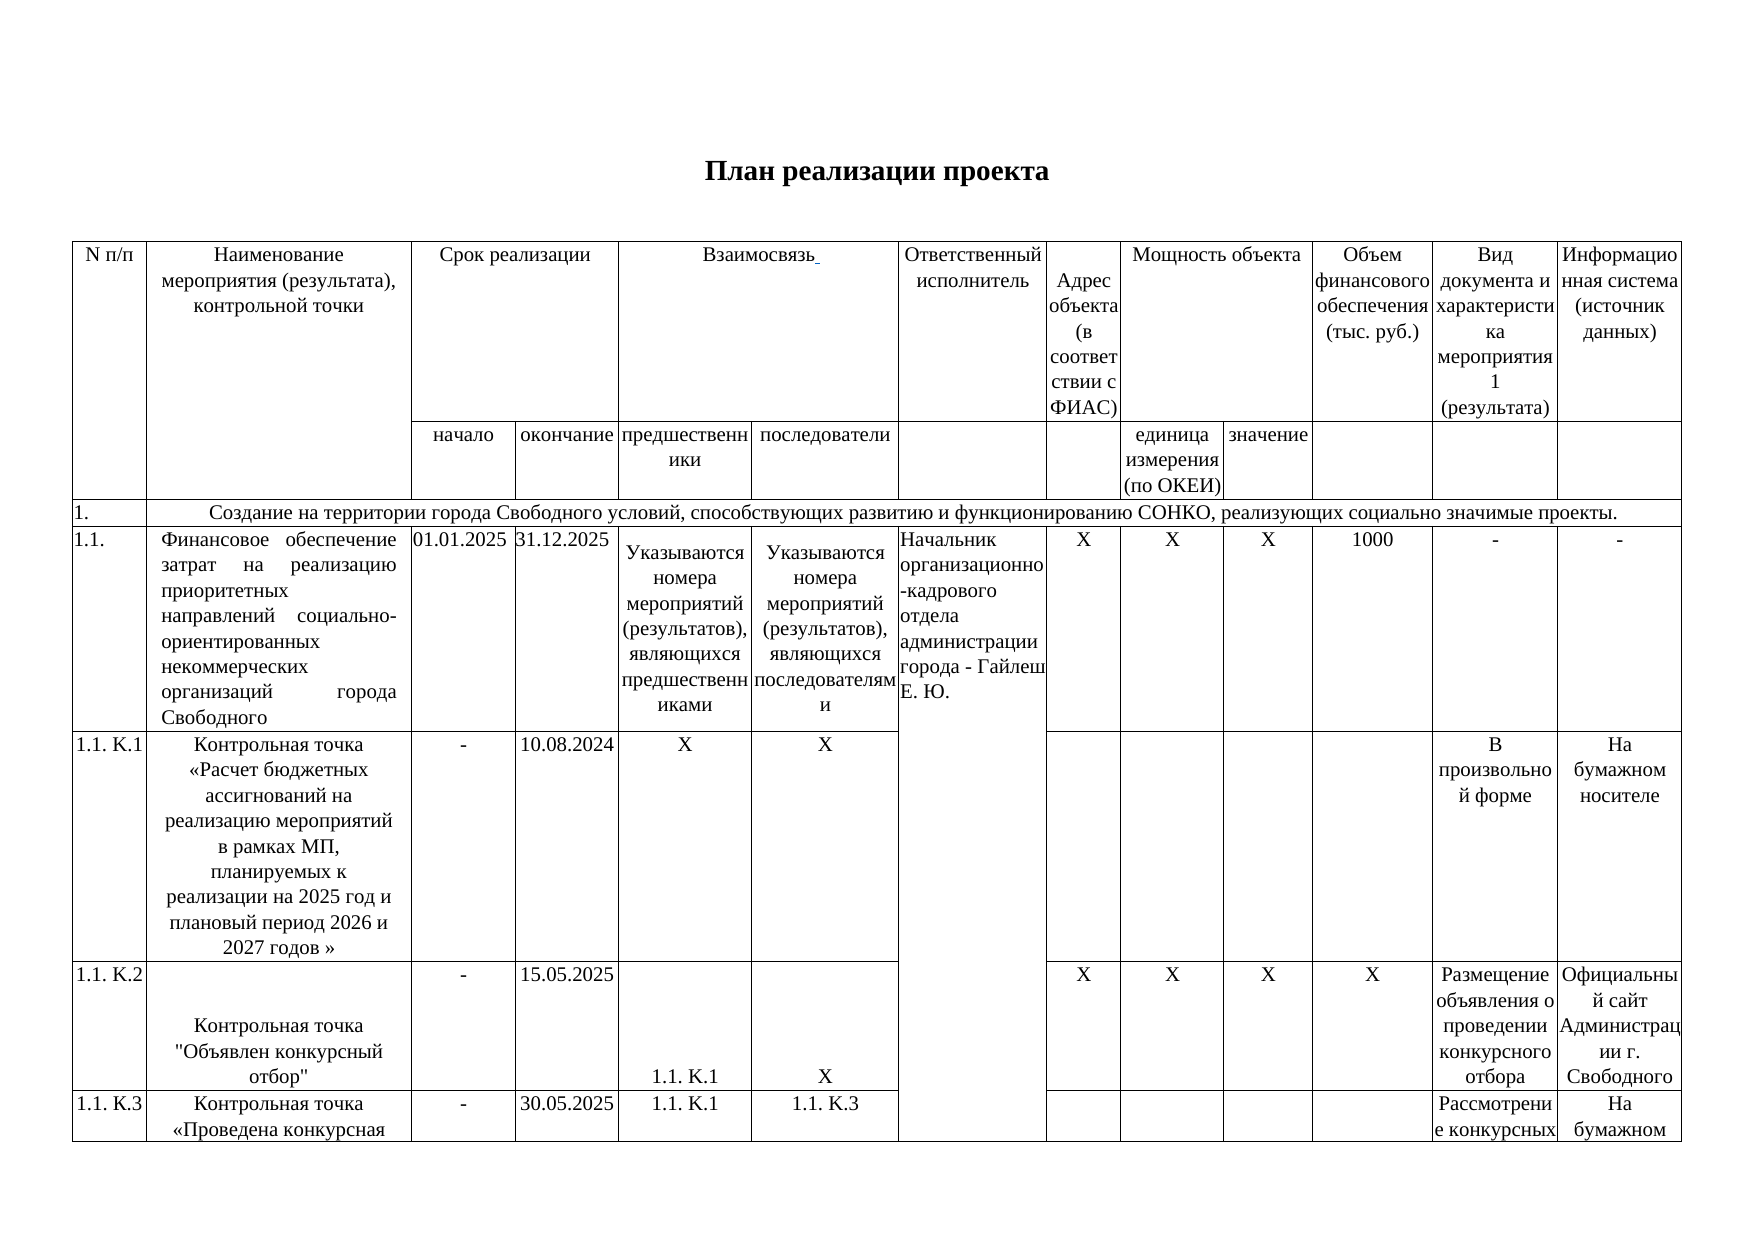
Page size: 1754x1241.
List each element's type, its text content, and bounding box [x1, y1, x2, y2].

table_cell В произвольной форме [1433, 732, 1557, 961]
table_cell X [1121, 962, 1223, 1090]
table_cell X [1121, 527, 1223, 731]
table_cell Создание на территории города Свободного условий, способствующих развитию и функционированию СОНКО, реализующих социально значимые проекты. [147, 500, 1681, 526]
table_cell Указываются номера мероприятий (результатов), являющихся предшественниками [619, 527, 751, 731]
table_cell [1558, 1091, 1681, 1141]
text План реализации проекта [89, 153, 1665, 187]
table_cell Финансовое обеспечение затрат на реализацию приоритетных направлений социально-ориентированных некоммерческих организаций города Свободного [147, 527, 411, 731]
table_cell X [1313, 962, 1432, 1090]
table_header Мощность объекта [1121, 242, 1312, 421]
table_cell Контрольная точка «Расчет бюджетных ассигнований на реализацию мероприятий в рамках МП, планируемых к реализации на 2025 год и плановый период 2026 и 2027 годов » [147, 732, 411, 961]
table_cell предшественники [619, 422, 751, 499]
table_cell - [1433, 527, 1557, 731]
table_cell Размещение объявления о проведении конкурсного отбора [1433, 962, 1557, 1090]
table_cell Контрольная точка "Объявлен конкурсный отбор" [147, 962, 411, 1090]
table_cell 1.1. K.1 [73, 732, 146, 961]
table_cell 1.1. K.1 [619, 962, 751, 1090]
table_cell Указываются номера мероприятий (результатов), являющихся последователями [752, 527, 898, 731]
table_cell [147, 1091, 411, 1141]
table_cell 1.1. K.3 [752, 1091, 898, 1141]
table_cell На бумажном носителе [1558, 732, 1681, 961]
table_header Объем финансового обеспечения (тыс. руб.) [1313, 242, 1432, 421]
table_cell X [752, 962, 898, 1090]
table_cell 1.1. [73, 527, 146, 731]
table_cell 01.01.2025 [412, 527, 515, 731]
table_cell [1313, 732, 1432, 961]
table_cell 30.05.2025 [516, 1091, 618, 1141]
table_cell Начальник организационно-кадрового отдела администрации города - Гайлеш Е. Ю. [899, 527, 1046, 1141]
table_cell [1433, 422, 1557, 499]
table_cell Официальный сайт Администрации г. Свободного [1558, 962, 1681, 1090]
table_cell последователи [752, 422, 898, 499]
table_header Адрес объекта (в соответствии с ФИАС) [1047, 242, 1120, 421]
table_cell значение [1224, 422, 1312, 499]
table_cell 1.1. К.3 [73, 1091, 146, 1141]
table_header Вид документа и характеристика мероприятия 1 (результата) [1433, 242, 1557, 421]
table_header Наименование мероприятия (результата), контрольной точки [147, 242, 411, 499]
table_cell 15.05.2025 [516, 962, 618, 1090]
table_cell [1121, 732, 1223, 961]
table_cell 1.1. K.2 [73, 962, 146, 1090]
table_cell [1313, 422, 1432, 499]
table_cell X [1224, 962, 1312, 1090]
table_cell [1224, 732, 1312, 961]
table_cell единица измерения (по ОКЕИ) [1121, 422, 1223, 499]
table_cell X [619, 732, 751, 961]
table_cell 1.1. K.1 [619, 1091, 751, 1141]
table_cell [1047, 1091, 1120, 1141]
table_cell - [1558, 527, 1681, 731]
table_cell 31.12.2025 [516, 527, 618, 731]
table_cell начало [412, 422, 515, 499]
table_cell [1433, 1091, 1557, 1141]
table_header N п/п [73, 242, 146, 499]
table_header Ответственный исполнитель [899, 242, 1046, 421]
table_header Информационная система (источник данных) [1558, 242, 1681, 421]
table_cell [1313, 1091, 1432, 1141]
table_cell X [1047, 962, 1120, 1090]
table_cell - [412, 1091, 515, 1141]
table_cell - [412, 962, 515, 1090]
table_cell 1. [73, 500, 146, 526]
table_cell [1224, 1091, 1312, 1141]
table_cell X [1047, 527, 1120, 731]
table_cell 10.08.2024 [516, 732, 618, 961]
table_header Взаимосвязь [619, 242, 898, 421]
table_cell [1121, 1091, 1223, 1141]
table_cell [1047, 732, 1120, 961]
table_header Срок реализации [412, 242, 618, 421]
table_cell окончание [516, 422, 618, 499]
table_cell X [1224, 527, 1312, 731]
table_cell X [752, 732, 898, 961]
table_cell [1558, 422, 1681, 499]
table_cell 1000 [1313, 527, 1432, 731]
table_cell - [412, 732, 515, 961]
table_cell [899, 422, 1046, 499]
table_cell [1047, 422, 1120, 499]
